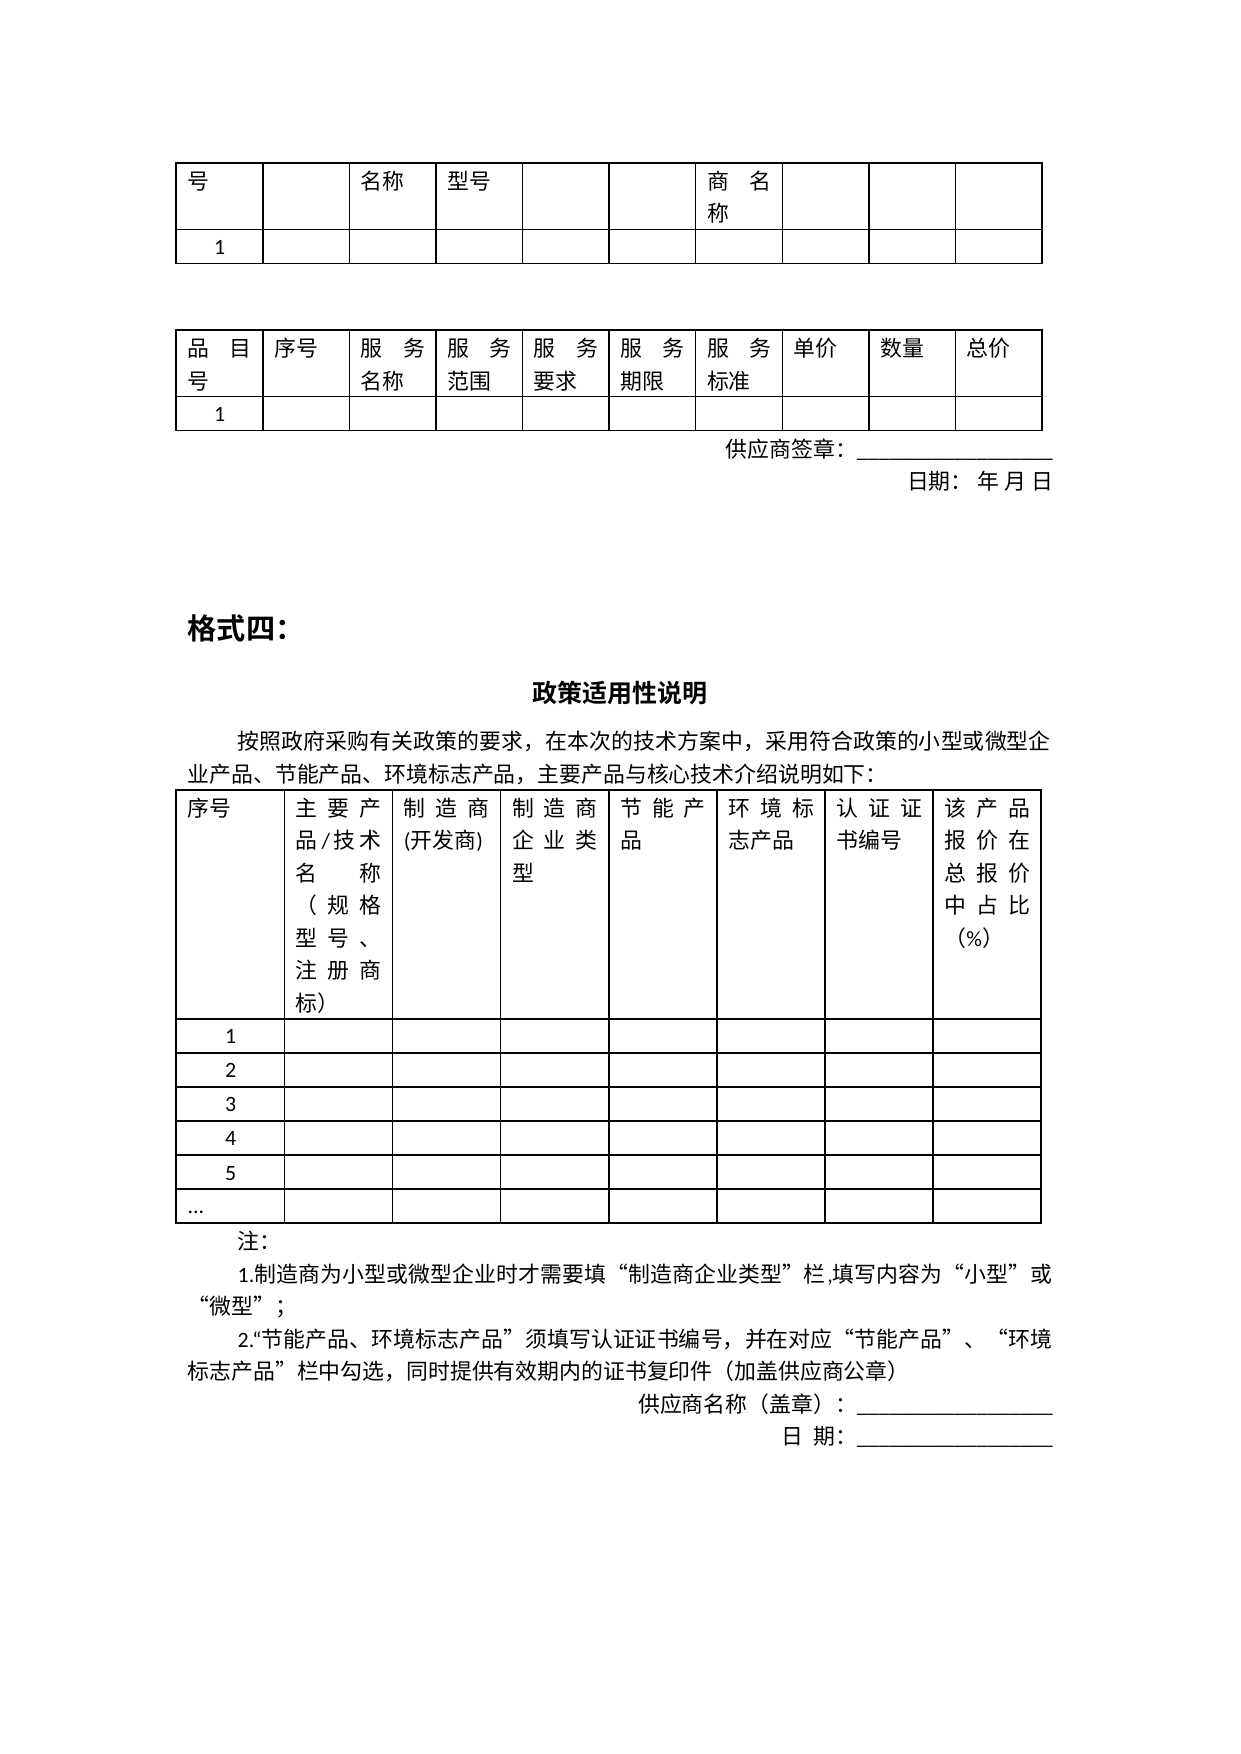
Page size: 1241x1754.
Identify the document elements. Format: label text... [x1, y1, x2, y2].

table_cell [393, 1122, 500, 1154]
table_cell [523, 230, 608, 263]
table_cell [934, 1156, 1040, 1188]
table_header 节能产品 [610, 791, 716, 1018]
table_header 品牌 [523, 164, 608, 228]
table_cell [610, 1122, 716, 1154]
table_cell [350, 230, 435, 263]
table_cell [956, 397, 1041, 430]
table_cell [501, 1156, 608, 1188]
table_cell [934, 1190, 1040, 1222]
table_cell [934, 1122, 1040, 1154]
table_cell [610, 1088, 716, 1120]
table_cell [501, 1088, 608, 1120]
table_cell [934, 1088, 1040, 1120]
table_cell 4 [177, 1122, 284, 1154]
text 日 期：__________________ [187, 1419, 1053, 1451]
table_cell [956, 230, 1041, 263]
table_cell 1 [177, 397, 262, 430]
table_cell [718, 1156, 824, 1188]
table_cell 5 [177, 1156, 284, 1188]
table_cell [350, 397, 435, 430]
table_header 总价 [956, 331, 1041, 396]
table_cell [501, 1020, 608, 1052]
table_cell [826, 1054, 932, 1086]
table_cell [718, 1020, 824, 1052]
table_cell [437, 230, 522, 263]
table_header 制造商企业类型 [501, 791, 608, 1018]
table_cell 3 [177, 1088, 284, 1120]
table_cell [610, 1020, 716, 1052]
table_cell [437, 397, 522, 430]
text 按照政府采购有关政策的要求，在本次的技术方案中，采用符合政策的小型或微型企业产品、节能产品、环境标志产品，主要产品与核心技术介绍说明如下： [187, 724, 1053, 789]
text 注： [187, 1224, 1053, 1256]
table_header 单价 [783, 164, 868, 228]
table_cell [610, 1054, 716, 1086]
table_header 服务期限 [610, 331, 695, 396]
table_cell [285, 1190, 392, 1222]
table_header 品目号 [177, 164, 262, 228]
text 供应商签章：__________________ [187, 431, 1053, 464]
table_cell [610, 1190, 716, 1222]
text 日期： 年 月 日 [187, 464, 1053, 496]
table_header 数量 [870, 331, 955, 396]
table_cell [783, 397, 868, 430]
table_header 总价 [956, 164, 1041, 228]
table_cell [610, 397, 695, 430]
table_cell [718, 1122, 824, 1154]
table_cell [934, 1054, 1040, 1086]
table_cell [264, 397, 349, 430]
table_cell 2 [177, 1054, 284, 1086]
table_header 序号 [264, 164, 349, 228]
table_header 服务名称 [350, 331, 435, 396]
table_cell ... [177, 1190, 284, 1222]
table_header 服务要求 [523, 331, 608, 396]
table_cell [610, 1156, 716, 1188]
table_cell [393, 1054, 500, 1086]
text 供应商名称（盖章）：__________________ [187, 1386, 1053, 1419]
text 政策适用性说明 [187, 659, 1053, 724]
table_cell [696, 397, 782, 430]
table_header 序号 [264, 331, 349, 396]
table_cell [393, 1156, 500, 1188]
table_header 制造商名称 [696, 164, 782, 228]
table_header 制造商(开发商) [393, 791, 500, 1018]
text 格式四： [187, 594, 1053, 659]
table_header 单价 [783, 331, 868, 396]
table_header 品目号 [177, 331, 262, 396]
table_header 序号 [177, 791, 284, 1018]
table_cell [934, 1020, 1040, 1052]
table_cell [870, 397, 955, 430]
table_header 货物名称 [350, 164, 435, 228]
table_header 该产品报价在总报价中占比（%） [934, 791, 1040, 1018]
table_cell [501, 1054, 608, 1086]
table_cell [393, 1190, 500, 1222]
table_cell 1 [177, 230, 262, 263]
table_cell [826, 1122, 932, 1154]
table_cell 1 [177, 1020, 284, 1052]
table_header 主要产品/技术名称（规格型号、注册商标） [285, 791, 392, 1018]
table_cell [501, 1122, 608, 1154]
text 1.制造商为小型或微型企业时才需要填“制造商企业类型”栏,填写内容为“小型”或“微型”； [187, 1256, 1053, 1321]
table_header 环境标志产品 [718, 791, 824, 1018]
table_header 产地 [610, 164, 695, 228]
table_cell [718, 1088, 824, 1120]
table_cell [264, 230, 349, 263]
table_cell [826, 1020, 932, 1052]
text 2.“节能产品、环境标志产品”须填写认证证书编号，并在对应“节能产品”、“环境标志产品”栏中勾选，同时提供有效期内的证书复印件（加盖供应商公章） [187, 1321, 1053, 1386]
table_cell [783, 230, 868, 263]
table_cell [826, 1190, 932, 1222]
table_cell [870, 230, 955, 263]
table_cell [501, 1190, 608, 1222]
table_cell [285, 1020, 392, 1052]
table_header 认证证书编号 [826, 791, 932, 1018]
table_cell [285, 1122, 392, 1154]
table_cell [718, 1054, 824, 1086]
table_cell [285, 1088, 392, 1120]
table_cell [610, 230, 695, 263]
table_cell [826, 1088, 932, 1120]
table_cell [696, 230, 782, 263]
table_cell [826, 1156, 932, 1188]
table_header 服务范围 [437, 331, 522, 396]
table_header 规格型号 [437, 164, 522, 228]
table_header 服务标准 [696, 331, 782, 396]
table_cell [523, 397, 608, 430]
table_cell [393, 1020, 500, 1052]
table_cell [393, 1088, 500, 1120]
table_cell [285, 1156, 392, 1188]
table_cell [718, 1190, 824, 1222]
table_header 数量 [870, 164, 955, 228]
table_cell [285, 1054, 392, 1086]
